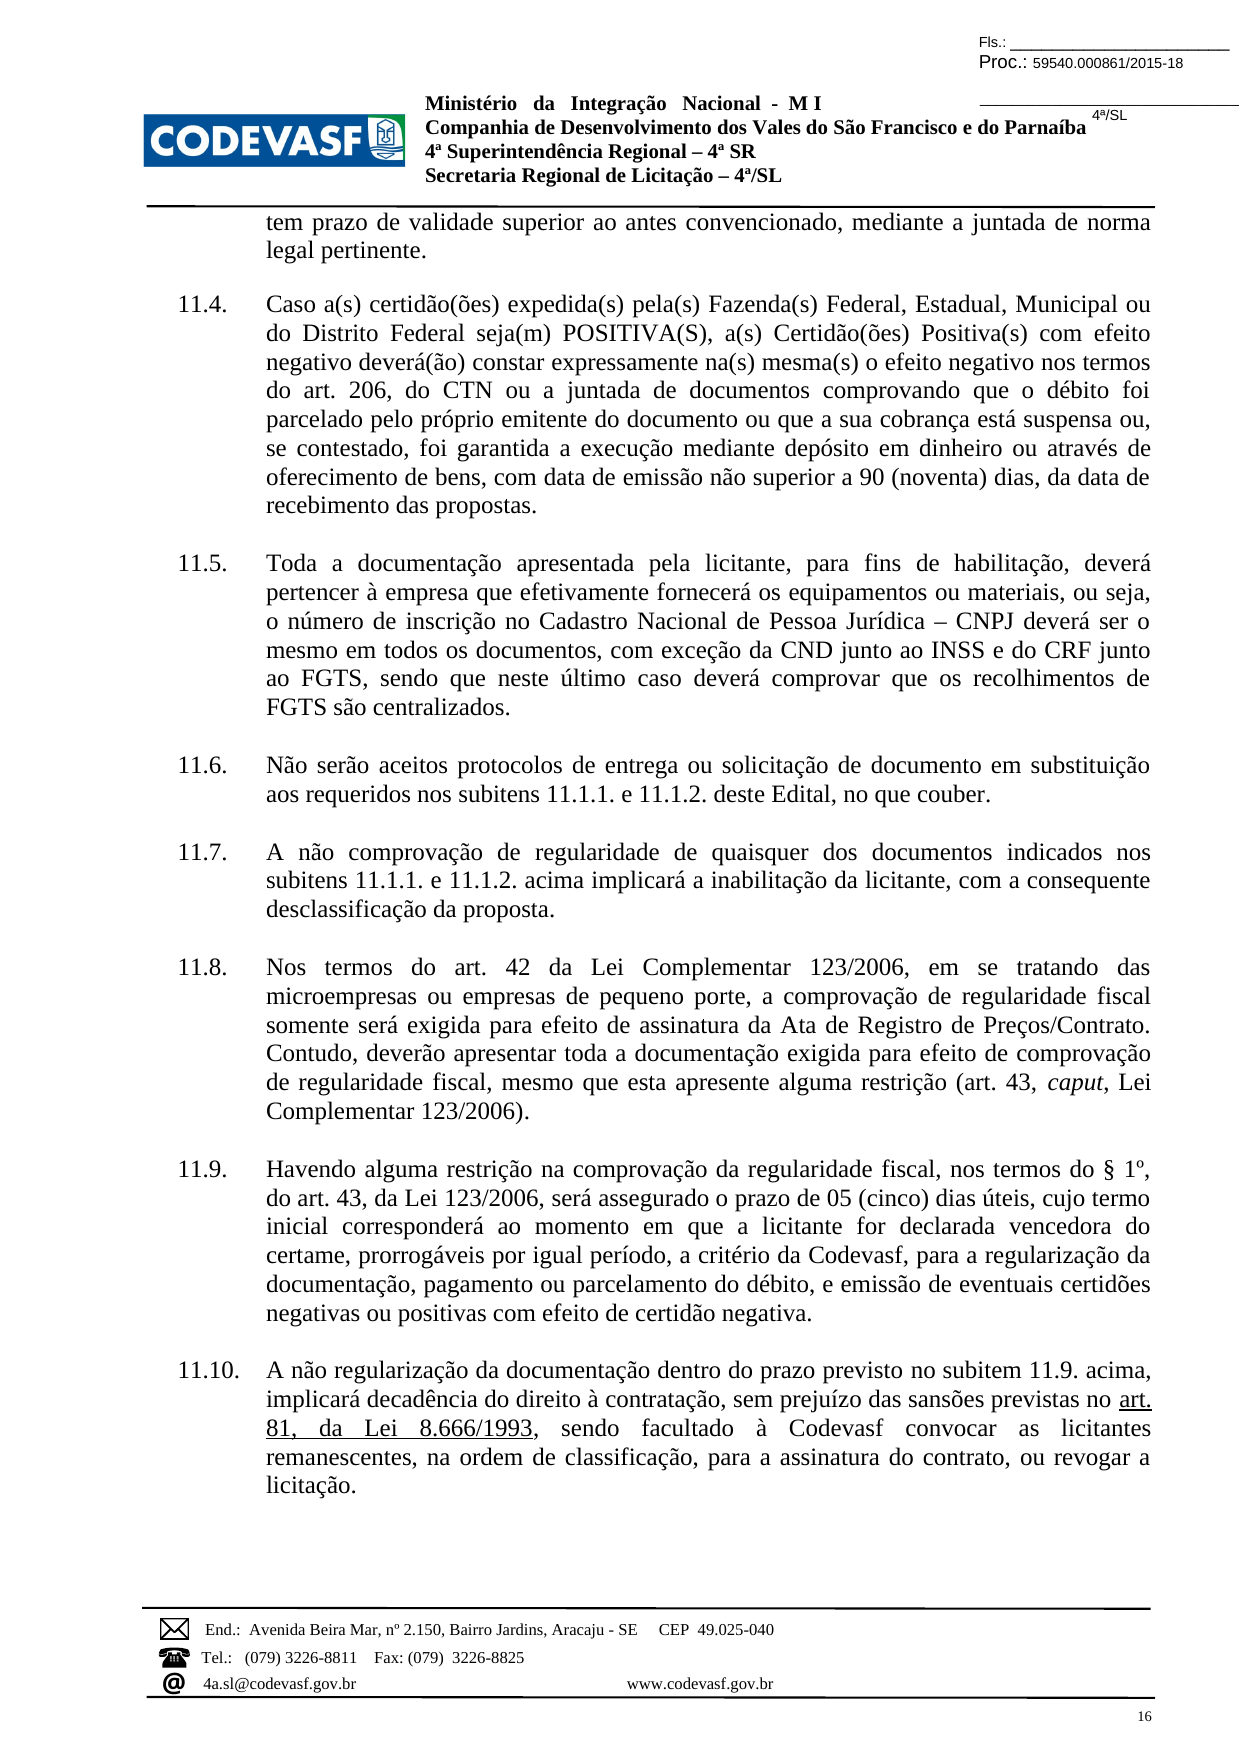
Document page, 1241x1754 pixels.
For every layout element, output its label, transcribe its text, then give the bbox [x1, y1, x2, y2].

text 11.8. Nos termos do art. 42 da Lei Complementar 123/2006, em se tratando das microempresas ou empresas de pequeno porte, a comprovação de regularidade fiscal somente será exigida para efeito de assinatura da Ata de Registro de Preços/Contrato. Contudo, deverão apresentar toda a documentação exigida para efeito de comprovação de regularidade fiscal, mesmo que esta apresente alguma restrição (art. 43, caput, Lei Complementar 123/2006). [177, 952, 1152, 1125]
text 11.6. Não serão aceitos protocolos de entrega ou solicitação de documento em substituição aos requeridos nos subitens 11.1.1. e 11.1.2. deste Edital, no que couber. [177, 750, 1152, 808]
text 11.7. A não comprovação de regularidade de quaisquer dos documentos indicados nos subitens 11.1.1. e 11.1.2. acima implicará a inabilitação da licitante, com a consequente desclassificação da proposta. [177, 837, 1152, 923]
picture [143, 114, 406, 167]
text 11.5. Toda a documentação apresentada pela licitante, para fins de habilitação, deverá pertencer à empresa que efetivamente fornecerá os equipamentos ou materiais, ou seja, o número de inscrição no Cadastro Nacional de Pessoa Jurídica – CNPJ deverá ser o mesmo em todos os documentos, com exceção da CND junto ao INSS e do CRF junto ao FGTS, sendo que neste último caso deverá comprovar que os recolhimentos de FGTS são centralizados. [177, 548, 1152, 721]
text 11.4. Caso a(s) certidão(ões) expedida(s) pela(s) Fazenda(s) Federal, Estadual, Municipal ou do Distrito Federal seja(m) POSITIVA(S), a(s) Certidão(ões) Positiva(s) com efeito negativo deverá(ão) constar expressamente na(s) mesma(s) o efeito negativo nos termos do art. 206, do CTN ou a juntada de documentos comprovando que o débito foi parcelado pelo próprio emitente do documento ou que a sua cobrança está suspensa ou, se contestado, foi garantida a execução mediante depósito em dinheiro ou através de oferecimento de bens, com data de emissão não superior a 90 (noventa) dias, da data de recebimento das propostas. [177, 289, 1152, 519]
text 11.9. Havendo alguma restrição na comprovação da regularidade fiscal, nos termos do § 1º, do art. 43, da Lei 123/2006, será assegurado o prazo de 05 (cinco) dias úteis, cujo termo inicial corresponderá ao momento em que a licitante for declarada vencedora do certame, prorrogáveis por igual período, a critério da Codevasf, para a regularização da documentação, pagamento ou parcelamento do débito, e emissão de eventuais certidões negativas ou positivas com efeito de certidão negativa. [177, 1154, 1152, 1326]
text 11.10. A não regularização da documentação dentro do prazo previsto no subitem 11.9. acima, implicará decadência do direito à contratação, sem prejuízo das sansões previstas no art. 81, da Lei 8.666/1993, sendo facultado à Codevasf convocar as licitantes remanescentes, na ordem de classificação, para a assinatura do contrato, ou revogar a licitação. [177, 1356, 1152, 1499]
